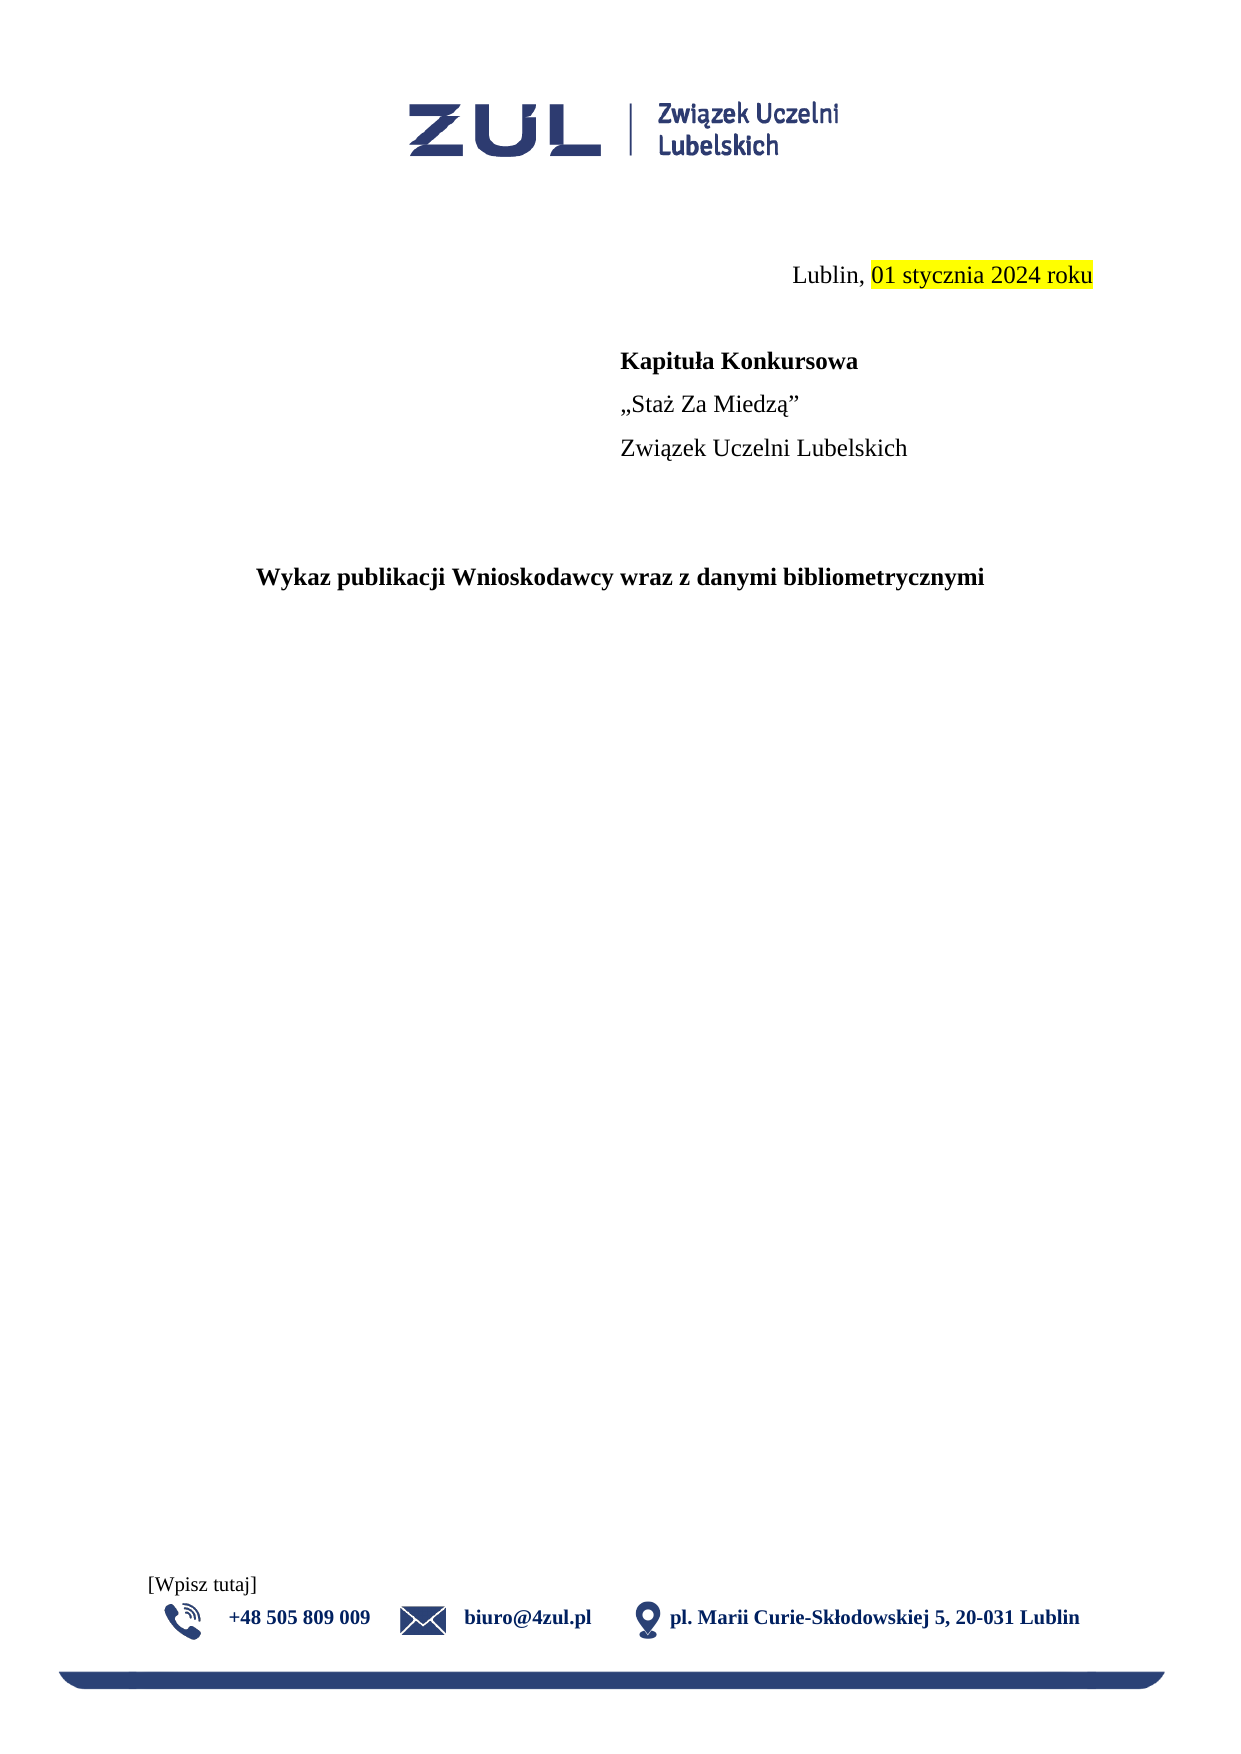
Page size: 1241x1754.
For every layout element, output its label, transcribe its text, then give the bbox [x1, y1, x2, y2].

picture [0, 1503, 1240, 1754]
text „Staż Za Miedzą” [148, 389, 1093, 418]
text Kapituła Konkursowa [148, 346, 1093, 375]
text Lublin, 01 stycznia 2024 roku [148, 260, 871, 289]
text Związek Uczelni Lubelskich [148, 433, 1093, 461]
text Wykaz publikacji Wnioskodawcy wraz z danymi bibliometrycznymi [148, 562, 1093, 591]
picture [409, 101, 838, 157]
